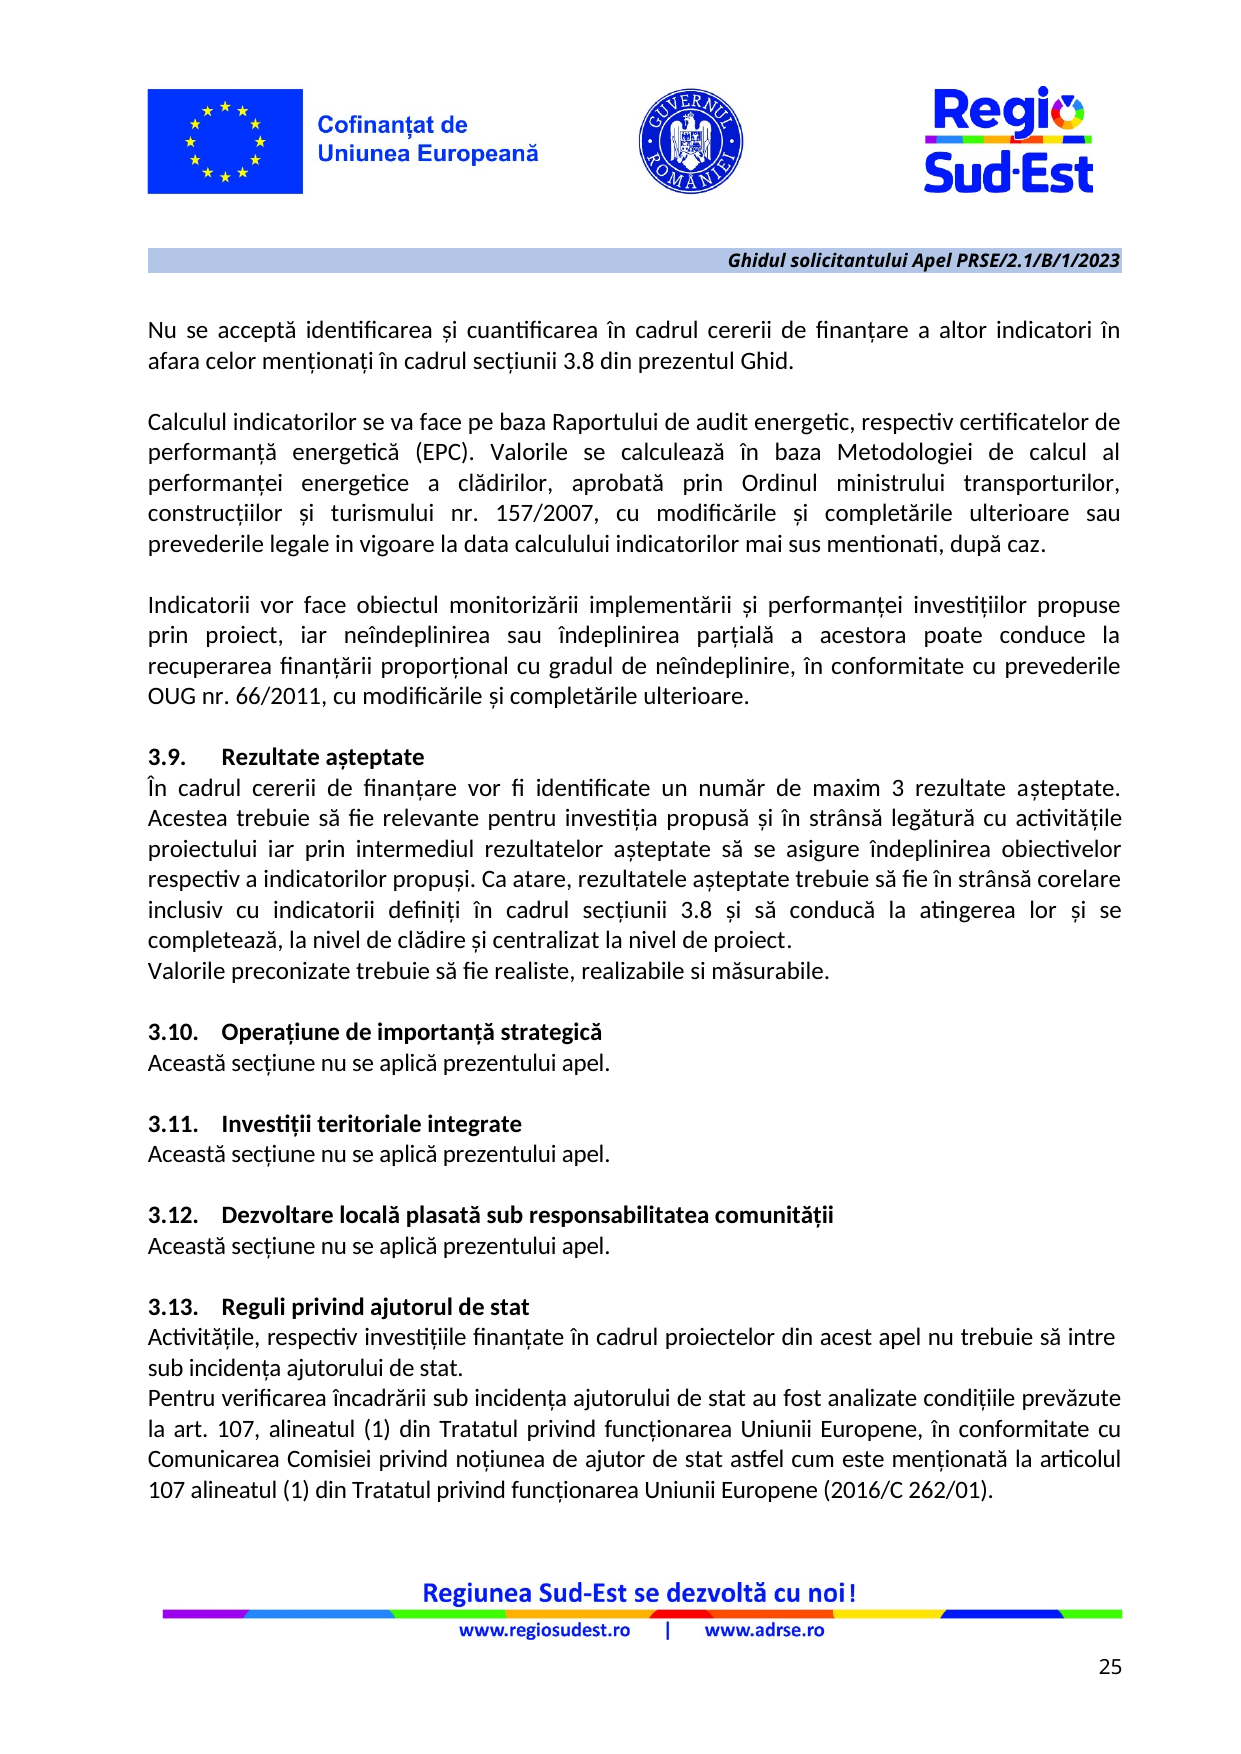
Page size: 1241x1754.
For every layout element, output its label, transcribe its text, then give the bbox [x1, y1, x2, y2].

text Calculul indicatorilor se va face pe baza Raportului de audit energetic, respectiv certificatelor de performanță energetică (EPC). Valorile se calculează în baza Metodologiei de calcul al performanței energetice a clădirilor, aprobată prin Ordinul ministrului transporturilor, construcțiilor și turismului nr. 157/2007, cu modificările și completările ulterioare sau prevederile legale in vigoare la data calculului indicatorilor mai sus mentionati, după caz. [148, 406, 1122, 558]
text În cadrul cererii de finanţare vor fi identificate un număr de maxim 3 rezultate aşteptate. Acestea trebuie să fie relevante pentru investiţia propusă şi în strânsă legătură cu activităţile proiectului iar prin intermediul rezultatelor aşteptate să se asigure îndeplinirea obiectivelor respectiv a indicatorilor propuşi. Ca atare, rezultatele aşteptate trebuie să fie în strânsă corelare inclusiv cu indicatorii definiţi în cadrul secţiunii 3.8 şi să conducă la atingerea lor şi se completează, la nivel de clădire și centralizat la nivel de proiect. [148, 772, 1122, 955]
text Nu se acceptă identificarea și cuantificarea în cadrul cererii de finanțare a altor indicatori în afara celor menționați în cadrul secțiunii 3.8 din prezentul Ghid. [148, 314, 1122, 375]
text Această secțiune nu se aplică prezentului apel. [148, 1230, 1116, 1260]
text Activitățile, respectiv investițiile finanțate în cadrul proiectelor din acest apel nu trebuie să intre sub incidența ajutorului de stat. [148, 1321, 1116, 1382]
text Această secțiune nu se aplică prezentului apel. [148, 1047, 1116, 1077]
text Valorile preconizate trebuie să fie realiste, realizabile si măsurabile. [148, 955, 1122, 986]
subtitle Dezvoltare locală plasată sub responsabilitatea comunității [148, 1199, 1122, 1230]
subtitle Rezultate așteptate [148, 742, 1122, 772]
subtitle Operaţiune de importanţă strategică [148, 1016, 1122, 1047]
text Pentru verificarea încadrării sub incidența ajutorului de stat au fost analizate condițiile prevăzute la art. 107, alineatul (1) din Tratatul privind funcționarea Uniunii Europene, în conformitate cu Comunicarea Comisiei privind noțiunea de ajutor de stat astfel cum este menționată la articolul 107 alineatul (1) din Tratatul privind funcționarea Uniunii Europene (2016/C 262/01). [148, 1382, 1122, 1504]
text Indicatorii vor face obiectul monitorizării implementării și performanței investițiilor propuse prin proiect, iar neîndeplinirea sau îndeplinirea parțială a acestora poate conduce la recuperarea finanţării proporţional cu gradul de neîndeplinire, în conformitate cu prevederile OUG nr. 66/2011, cu modificările şi completările ulterioare. [148, 589, 1122, 711]
subtitle Reguli privind ajutorul de stat [148, 1291, 1122, 1321]
subtitle Investiţii teritoriale integrate [148, 1108, 1122, 1138]
text Această secțiune nu se aplică prezentului apel. [148, 1138, 1116, 1169]
picture [147, 86, 1093, 195]
picture [162, 1582, 1123, 1640]
